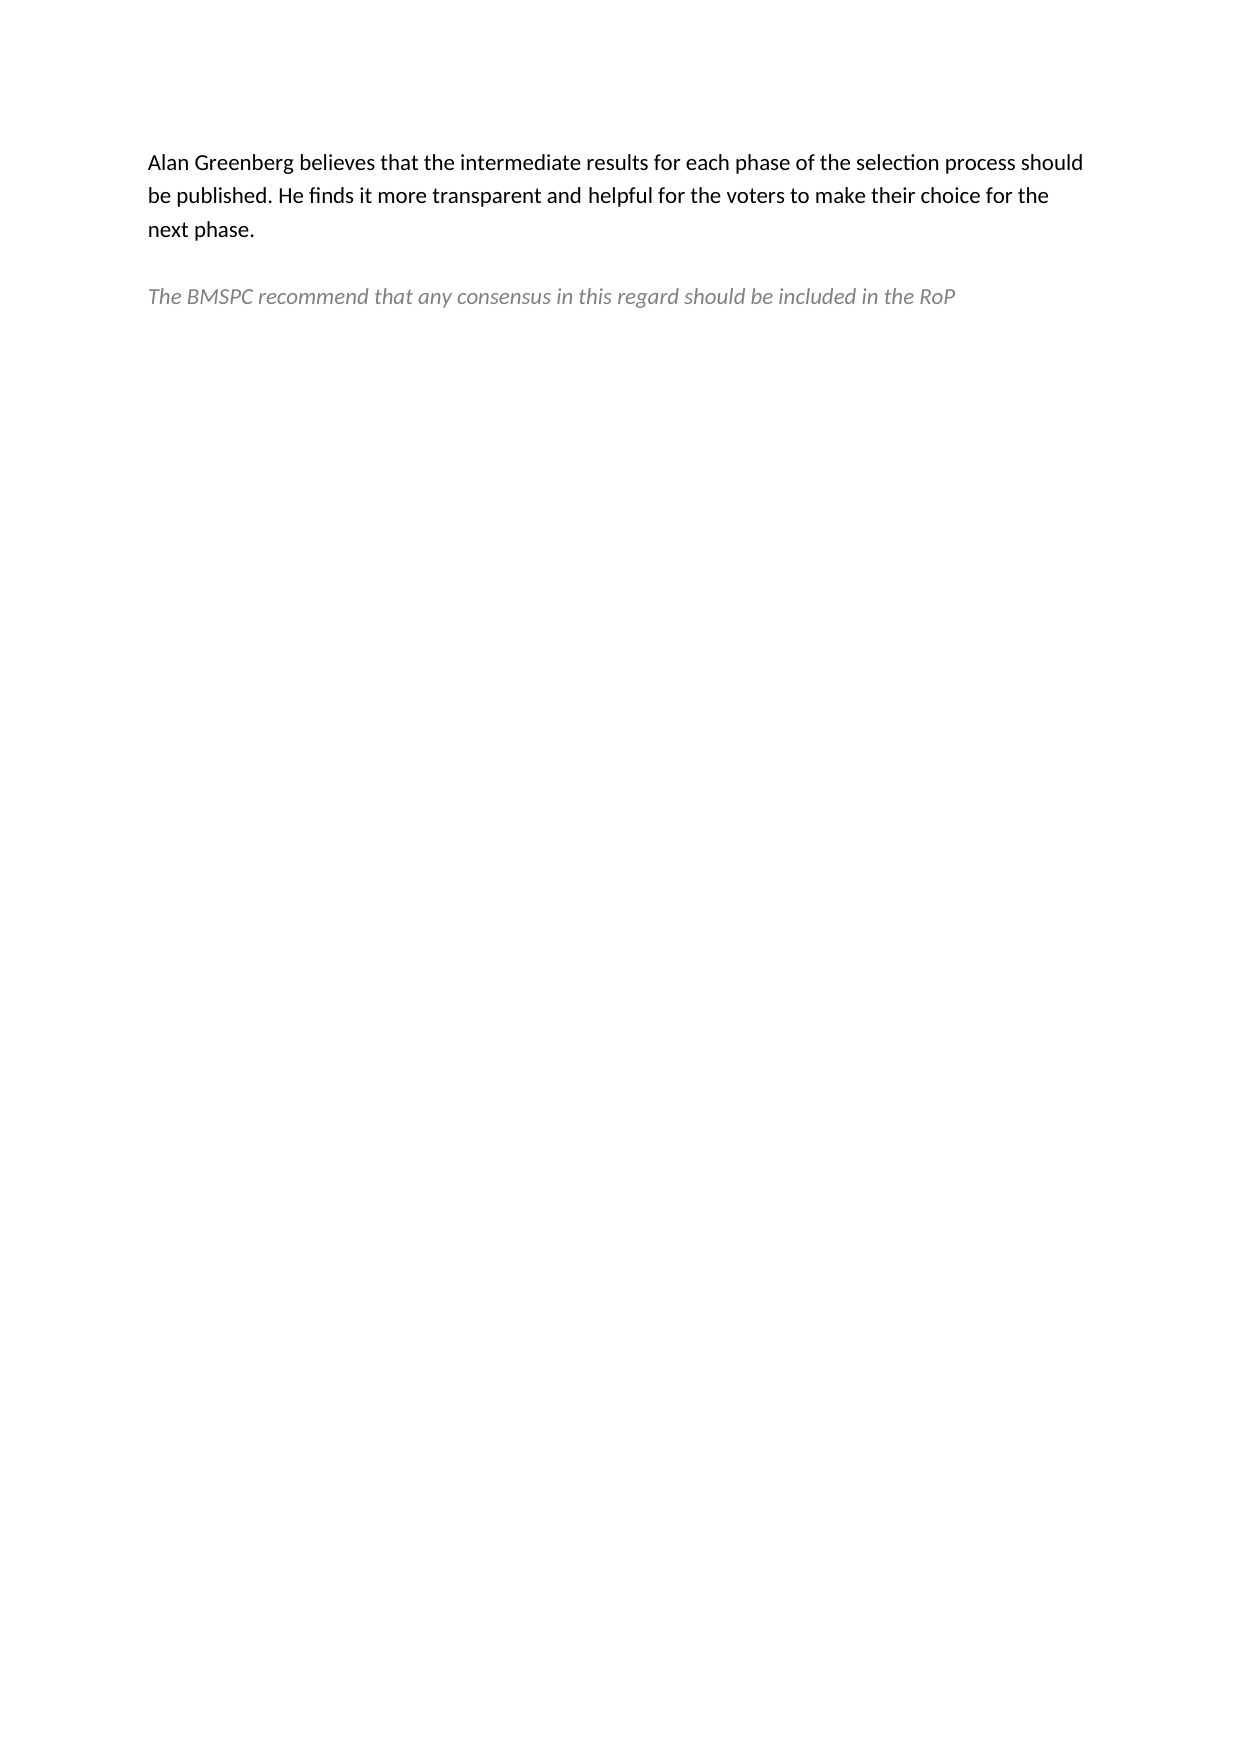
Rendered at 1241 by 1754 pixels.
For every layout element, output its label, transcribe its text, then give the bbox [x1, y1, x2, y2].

text Alan Greenberg believes that the intermediate results for each phase of the selection process should be published. He finds it more transparent and helpful for the voters to make their choice for the next phase. [148, 148, 1093, 243]
text The BMSPC recommend that any consensus in this regard should be included in the RoP [148, 282, 1093, 310]
